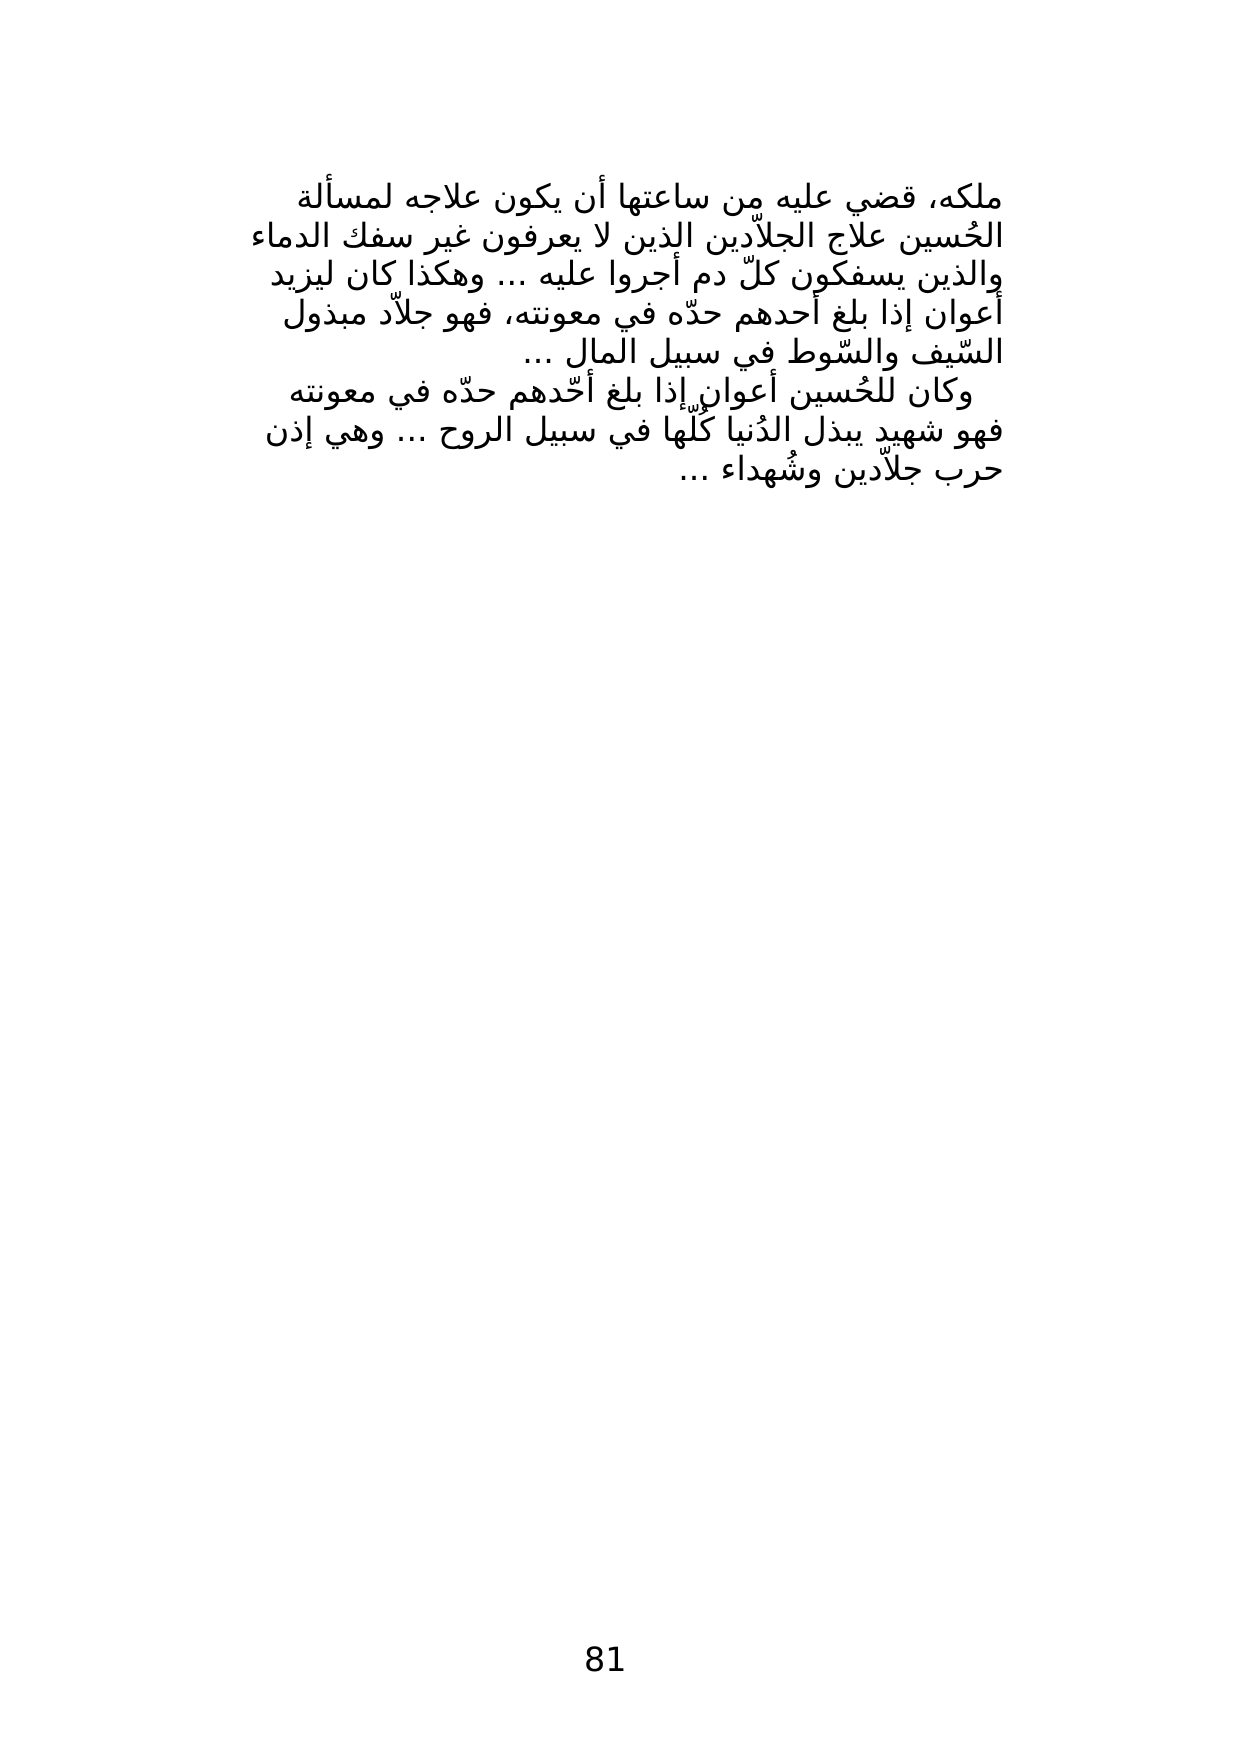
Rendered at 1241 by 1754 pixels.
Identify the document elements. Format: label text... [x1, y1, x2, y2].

text وكان للحُسين أعوان إذا بلغ أحّدهم حدّه في معونته فهو شهيد يبذل الدُنيا كُلّها في سبيل الروح ... وهي إذن حرب جلاّدين وشُهداء ... [236, 371, 1004, 488]
text ملكه، قضي عليه من ساعتها أن يكون علاجه لمسألة الحُسين علاج الجلاّدين الذين لا يعرفون غير سفك الدماء والذين يسفكون كلّ دم أجروا عليه ... وهكذا كان ليزيد أعوان إذا بلغ أحدهم حدّه في معونته، فهو جلاّد مبذول السّيف والسّوط في سبيل المال ... [236, 177, 1004, 371]
